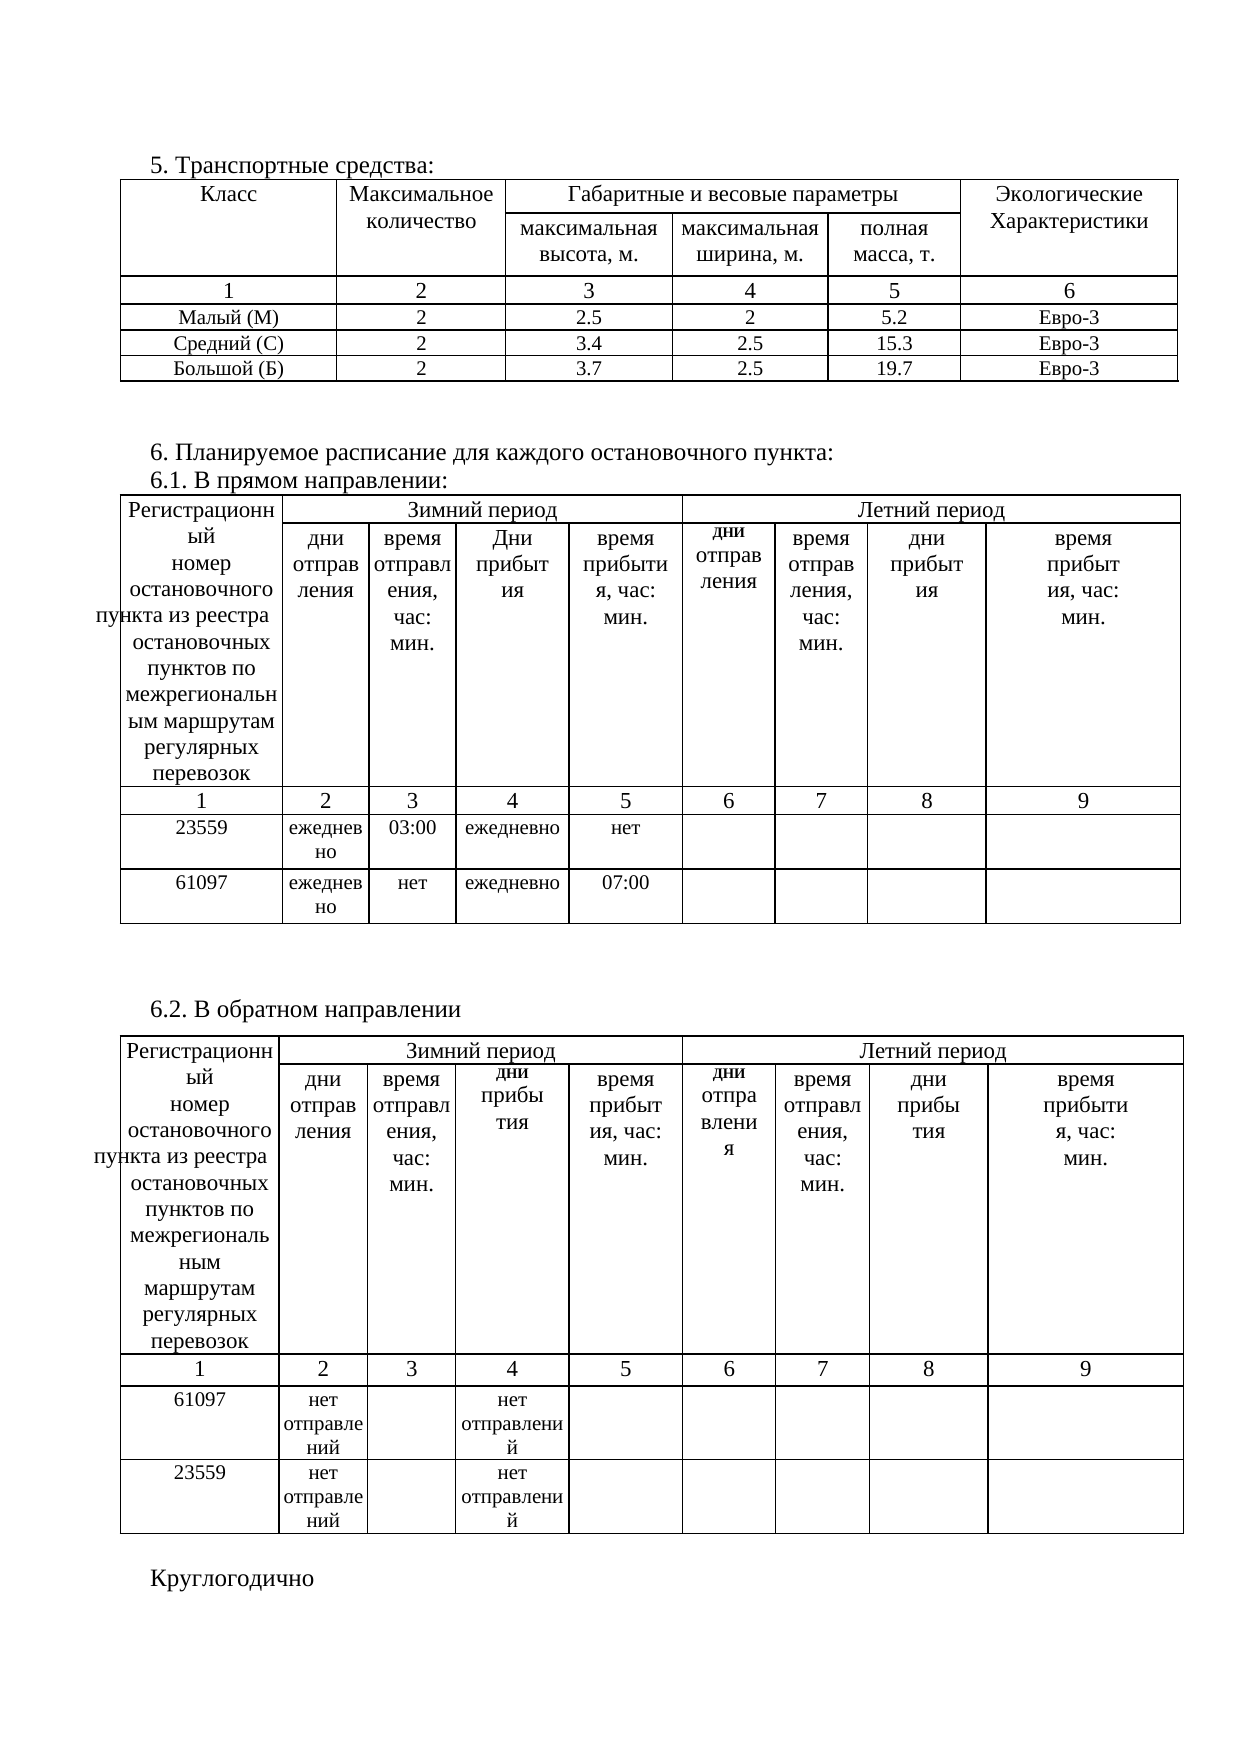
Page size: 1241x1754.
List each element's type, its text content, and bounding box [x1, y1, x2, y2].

table_cell нет [370, 870, 455, 922]
table_cell 2 [337, 331, 505, 354]
table_header Габаритные и весовые параметры [506, 180, 960, 212]
table_cell 4 [457, 787, 568, 814]
table_cell [570, 1460, 682, 1532]
table_cell 3 [506, 277, 672, 303]
table_cell 19.7 [829, 356, 960, 380]
table_header Летний период [683, 1037, 1183, 1063]
table_header Экологические Характеристики [961, 180, 1177, 275]
table_cell [776, 1460, 869, 1532]
table_cell время отправл ения, час: мин. [368, 1065, 455, 1353]
table_cell 2 [673, 305, 827, 329]
table_cell 03:00 [370, 815, 455, 868]
table_cell нет отправлений [456, 1387, 568, 1459]
table_cell 4 [456, 1355, 568, 1385]
table_cell 2 [337, 277, 505, 303]
table_cell [989, 1387, 1183, 1459]
table_cell 23559 [121, 1460, 278, 1532]
table_cell 9 [989, 1355, 1183, 1385]
table_cell [683, 1387, 775, 1459]
table_cell 2 [337, 356, 505, 380]
table_cell [368, 1460, 455, 1532]
table_cell 15.3 [829, 331, 960, 354]
table_cell ДНИ отпра влени я [683, 1065, 775, 1353]
table_header Максимальное количество [337, 180, 505, 275]
table_cell 23559 [121, 815, 282, 868]
table_cell [368, 1387, 455, 1459]
table_cell [776, 870, 867, 922]
table_cell ДНИ отправ ления [683, 524, 774, 786]
table_cell ежедневно [283, 815, 368, 868]
table_cell ежедневно [457, 870, 568, 922]
table_header Зимний период [283, 496, 682, 522]
text 6.1. В прямом направлении: [150, 466, 1090, 494]
table_cell ежедневно [457, 815, 568, 868]
table_cell 8 [868, 787, 985, 814]
table_cell время отправл ения, час: мин. [776, 1065, 869, 1353]
table_cell 2.5 [673, 331, 827, 354]
table_cell 6 [961, 277, 1177, 303]
table_cell [989, 1460, 1183, 1532]
table_cell 5 [570, 1355, 682, 1385]
table_cell 2.5 [506, 305, 672, 329]
table_cell время прибыти я, час: мин. [570, 524, 682, 786]
table_cell дни прибы тия [870, 1065, 987, 1353]
table_cell 4 [673, 277, 827, 303]
table_cell 2.5 [673, 356, 827, 380]
table_cell 3 [368, 1355, 455, 1385]
table_cell 3.7 [506, 356, 672, 380]
table_cell [987, 870, 1180, 922]
table_cell [683, 1460, 775, 1532]
table_cell 5.2 [829, 305, 960, 329]
table_cell дни отправ ления [280, 1065, 367, 1353]
text 6. Планируемое расписание для каждого остановочного пункта: [150, 437, 1090, 466]
table_cell 7 [776, 1355, 869, 1385]
table_cell Средний (С) [121, 331, 336, 354]
table_cell максимальная ширина, м. [673, 214, 827, 275]
table_cell нет отправлений [280, 1460, 367, 1532]
table_cell [776, 815, 867, 868]
table_cell [683, 815, 774, 868]
table_cell 2 [280, 1355, 367, 1385]
table_header Зимний период [280, 1037, 682, 1063]
table_cell Евро-3 [961, 331, 1177, 354]
table_header Регистрационный номер остановочного пункта из реестра остановочных пунктов по межрегиональным маршрутам регулярных перевозок [121, 1037, 278, 1353]
table_cell 5 [829, 277, 960, 303]
table_cell нет [570, 815, 682, 868]
table_cell нет отправлений [280, 1387, 367, 1459]
table_cell [870, 1387, 987, 1459]
table_cell 2 [283, 787, 368, 814]
table_cell [870, 1460, 987, 1532]
table_cell 7 [776, 787, 867, 814]
table_cell [776, 1387, 869, 1459]
table_header Регистрационный номер остановочного пункта из реестра остановочных пунктов по межрегиональным маршрутам регулярных перевозок [121, 496, 282, 786]
table_cell 3.4 [506, 331, 672, 354]
table_cell время отправл ения, час: мин. [370, 524, 455, 786]
table_cell 1 [121, 277, 336, 303]
table_cell 8 [870, 1355, 987, 1385]
table_cell 5 [570, 787, 682, 814]
table_cell максимальная высота, м. [506, 214, 672, 275]
table_cell нет отправлений [456, 1460, 568, 1532]
table_cell ДНИ прибы тия [456, 1065, 568, 1353]
text 5. Транспортные средства: [150, 150, 1090, 179]
table_cell Малый (М) [121, 305, 336, 329]
table_cell [683, 870, 774, 922]
table_cell время прибыт ия, час: мин. [570, 1065, 682, 1353]
table_cell полная масса, т. [829, 214, 960, 275]
table_header Класс [121, 180, 336, 275]
table_cell 6 [683, 1355, 775, 1385]
table_cell [868, 870, 985, 922]
table_cell 1 [121, 1355, 278, 1385]
table_cell 9 [987, 787, 1180, 814]
table_header Летний период [683, 496, 1180, 522]
table_cell дни прибыт ия [868, 524, 985, 786]
table_cell 61097 [121, 1387, 278, 1459]
table_cell [570, 1387, 682, 1459]
text 6.2. В обратном направлении [150, 994, 1090, 1023]
table_cell Евро-3 [961, 305, 1177, 329]
table_cell 07:00 [570, 870, 682, 922]
table_cell Евро-3 [961, 356, 1177, 380]
table_cell дни отправ ления [283, 524, 368, 786]
table_cell время прибыт ия, час: мин. [987, 524, 1180, 786]
table_cell Большой (Б) [121, 356, 336, 380]
table_cell [868, 815, 985, 868]
table_cell ежедневно [283, 870, 368, 922]
table_cell Дни прибыт ия [457, 524, 568, 786]
table_cell 3 [370, 787, 455, 814]
table_cell 6 [683, 787, 774, 814]
table_cell 1 [121, 787, 282, 814]
table_cell время прибыти я, час: мин. [989, 1065, 1183, 1353]
table_cell [987, 815, 1180, 868]
table_cell 2 [337, 305, 505, 329]
table_cell время отправ ления, час: мин. [776, 524, 867, 786]
table_cell 61097 [121, 870, 282, 922]
text Круглогодично [150, 1563, 1090, 1592]
